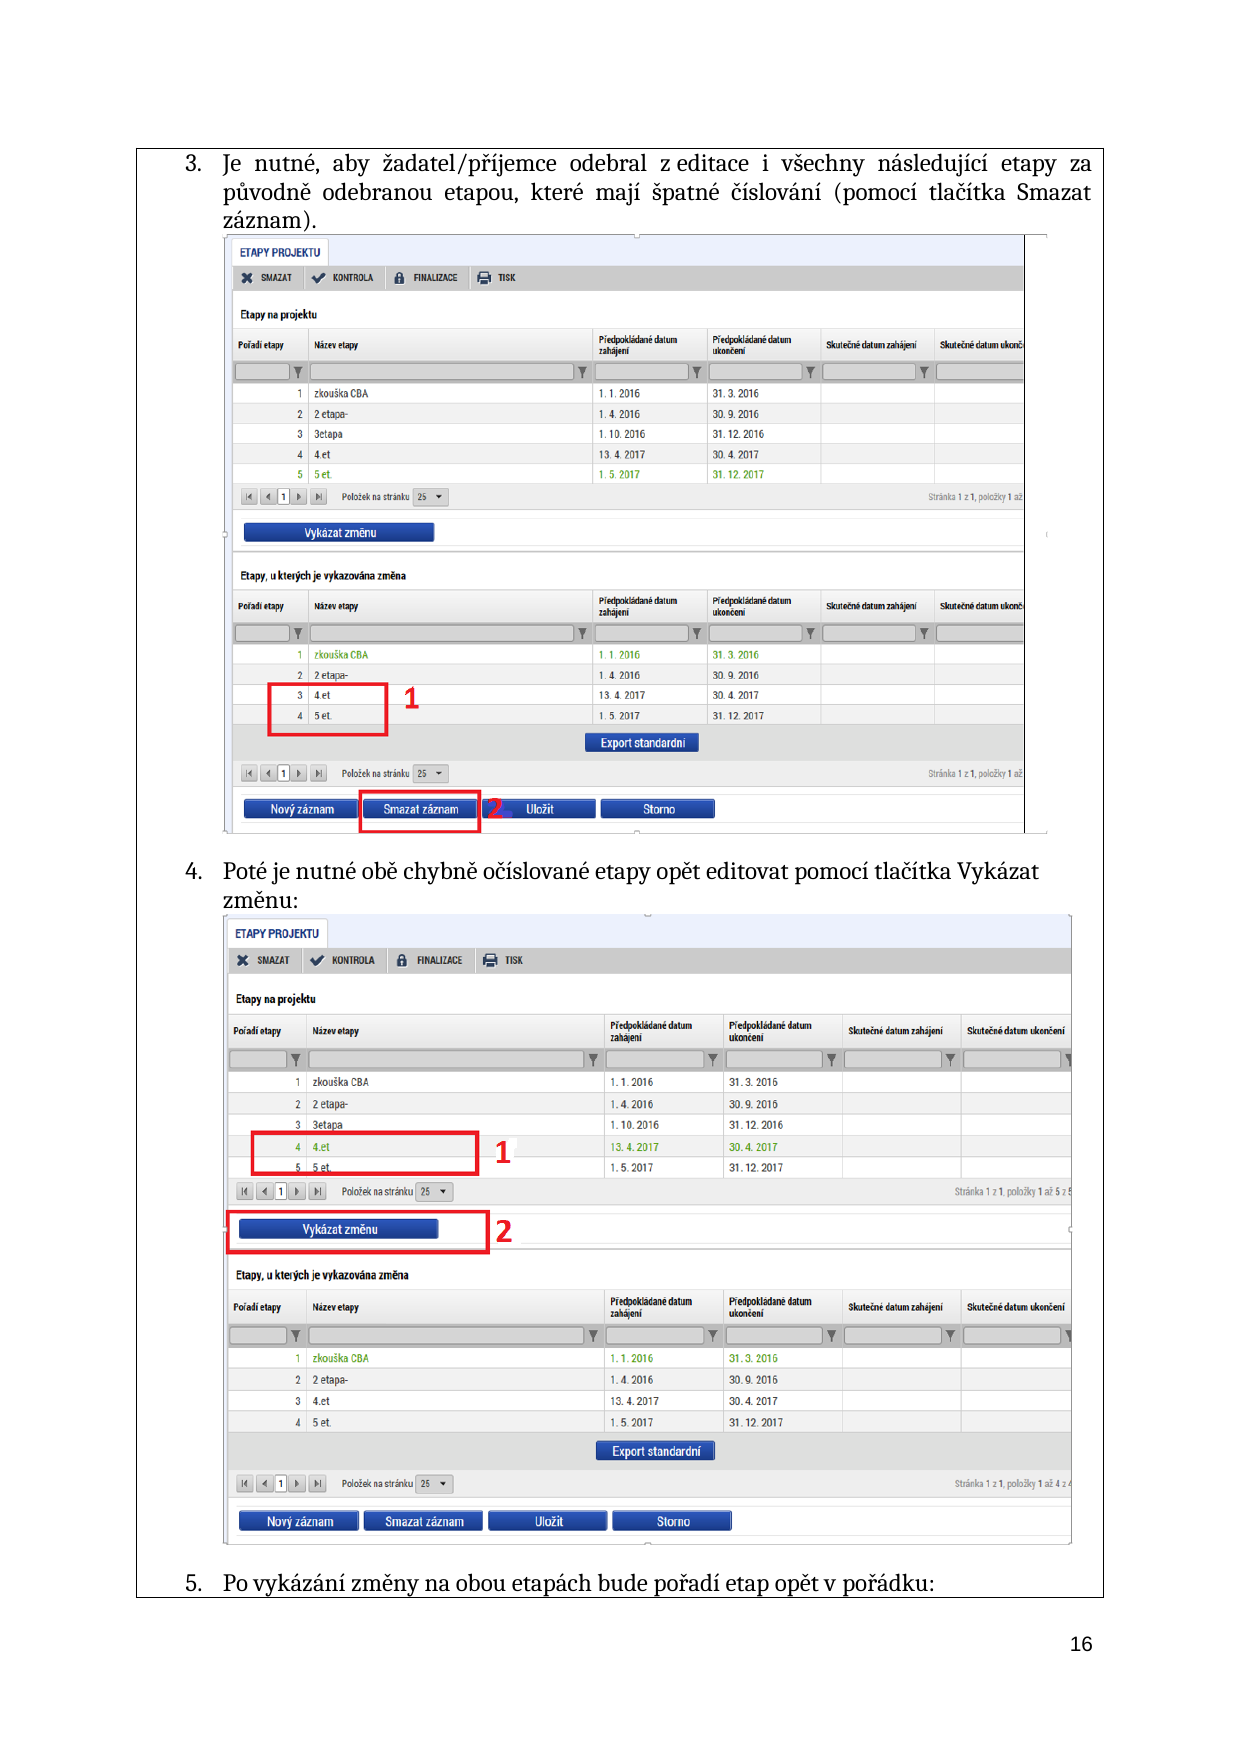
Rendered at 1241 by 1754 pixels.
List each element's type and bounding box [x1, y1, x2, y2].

picture [222, 914, 1073, 1545]
picture [222, 234, 1048, 834]
table_header [137, 149, 1103, 1597]
